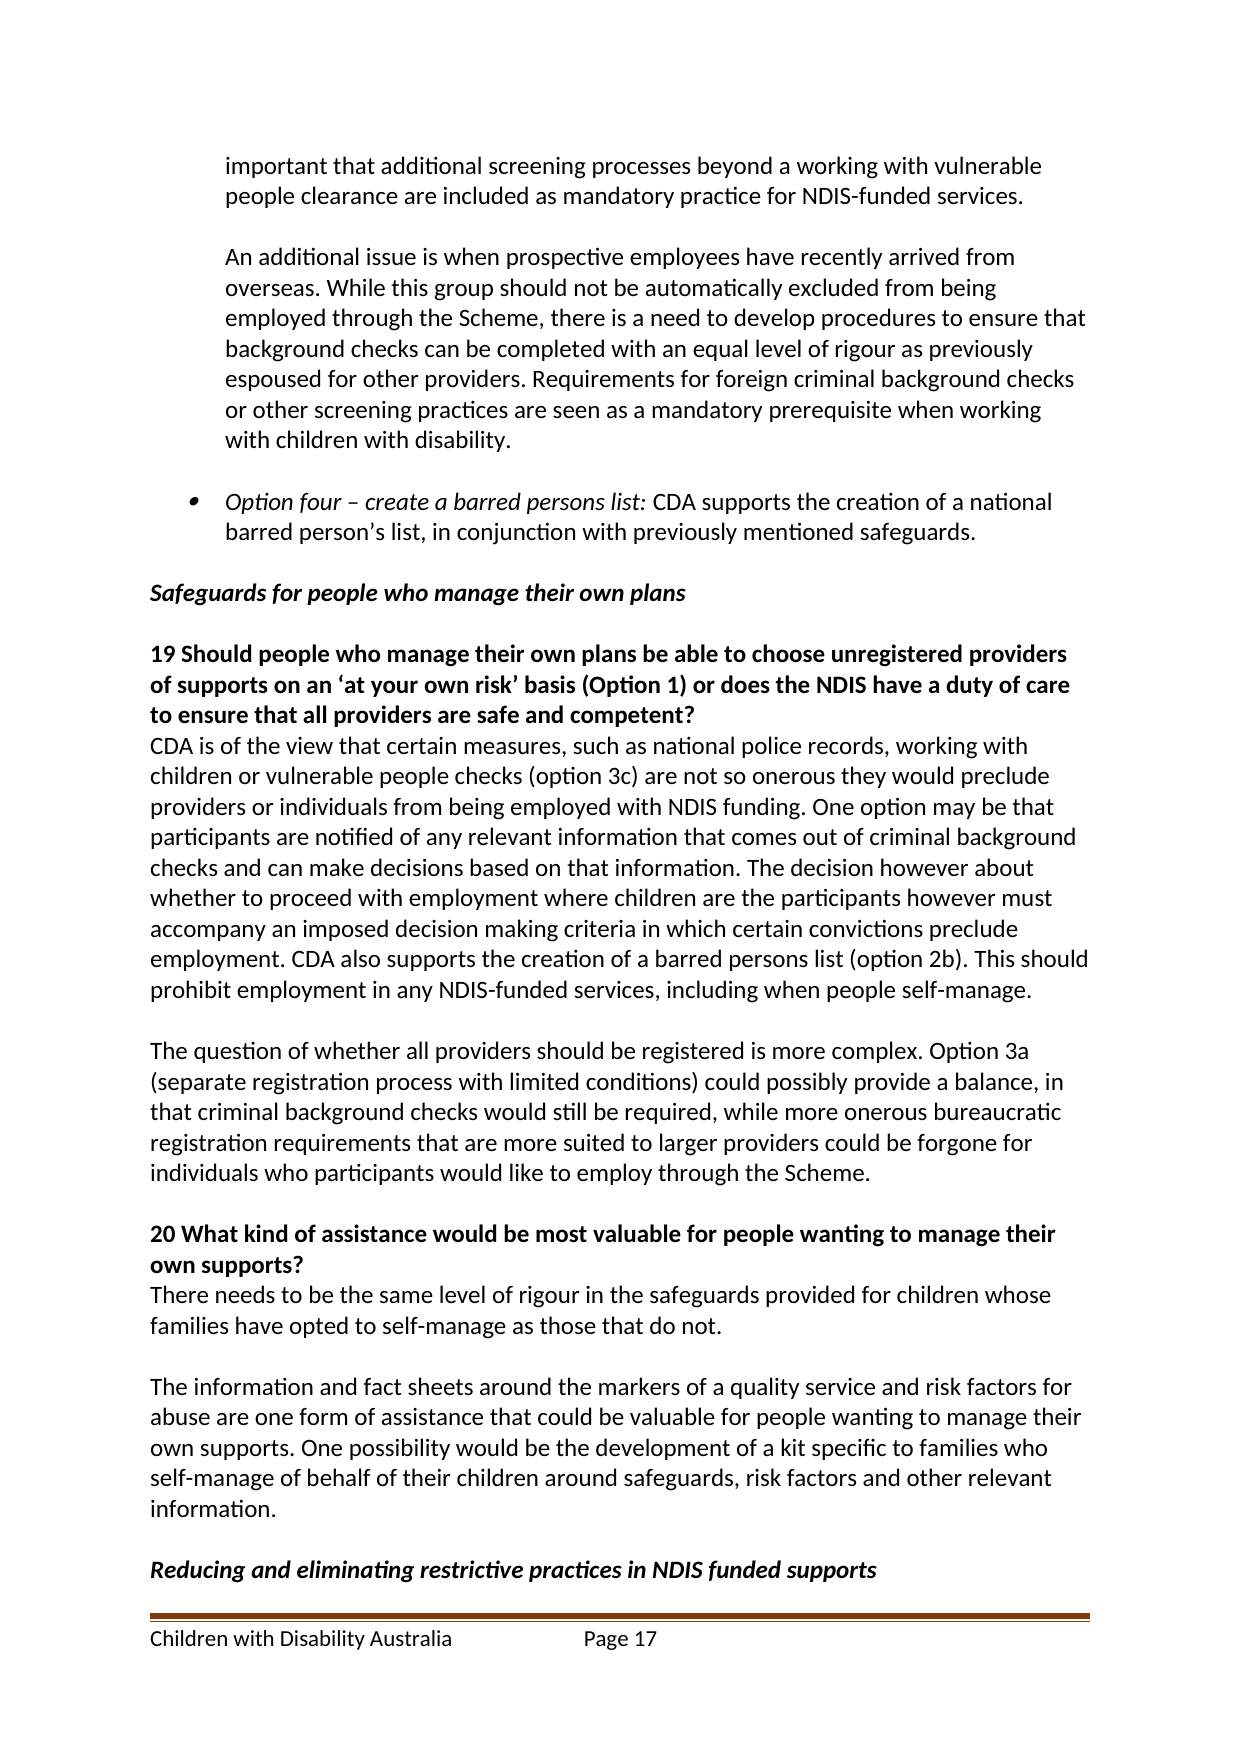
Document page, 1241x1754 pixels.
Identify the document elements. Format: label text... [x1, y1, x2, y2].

text Safeguards for people who manage their own plans [150, 577, 1090, 608]
text 19 Should people who manage their own plans be able to choose unregistered providers of supports on an ‘at your own risk’ basis (Option 1) or does the NDIS have a duty of care to ensure that all providers are safe and competent? [150, 638, 1090, 730]
text There needs to be the same level of rigour in the safeguards provided for children whose families have opted to self-manage as those that do not. [150, 1279, 1090, 1340]
text The question of whether all providers should be registered is more complex. Option 3a (separate registration process with limited conditions) could possibly provide a balance, in that criminal background checks would still be required, while more onerous bureaucratic registration requirements that are more suited to larger providers could be forgone for individuals who participants would like to employ through the Scheme. [150, 1035, 1090, 1188]
list Option four – create a barred persons list: CDA supports the creation of a national barred person’s list, in conjunction with previously mentioned safeguards. [187, 486, 1090, 547]
text 20 What kind of assistance would be most valuable for people wanting to manage their own supports? [150, 1218, 1090, 1279]
text The information and fact sheets around the markers of a quality service and risk factors for abuse are one form of assistance that could be valuable for people wanting to manage their own supports. One possibility would be the development of a kit specific to families who self-manage of behalf of their children around safeguards, risk factors and other relevant information. [150, 1371, 1090, 1523]
list An additional issue is when prospective employees have recently arrived from overseas. While this group should not be automatically excluded from being employed through the Scheme, there is a need to develop procedures to ensure that background checks can be completed with an equal level of rigour as previously espoused for other providers. Requirements for foreign criminal background checks or other screening practices are seen as a mandatory prerequisite when working with children with disability. [225, 242, 1090, 455]
text CDA is of the view that certain measures, such as national police records, working with children or vulnerable people checks (option 3c) are not so onerous they would preclude providers or individuals from being employed with NDIS funding. One option may be that participants are notified of any relevant information that comes out of criminal background checks and can make decisions based on that information. The decision however about whether to proceed with employment where children are the participants however must accompany an imposed decision making criteria in which certain convictions preclude employment. CDA also supports the creation of a barred persons list (option 2b). This should prohibit employment in any NDIS-funded services, including when people self-manage. [150, 730, 1090, 1004]
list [225, 150, 1090, 211]
text Reducing and eliminating restrictive practices in NDIS funded supports [150, 1554, 1090, 1584]
